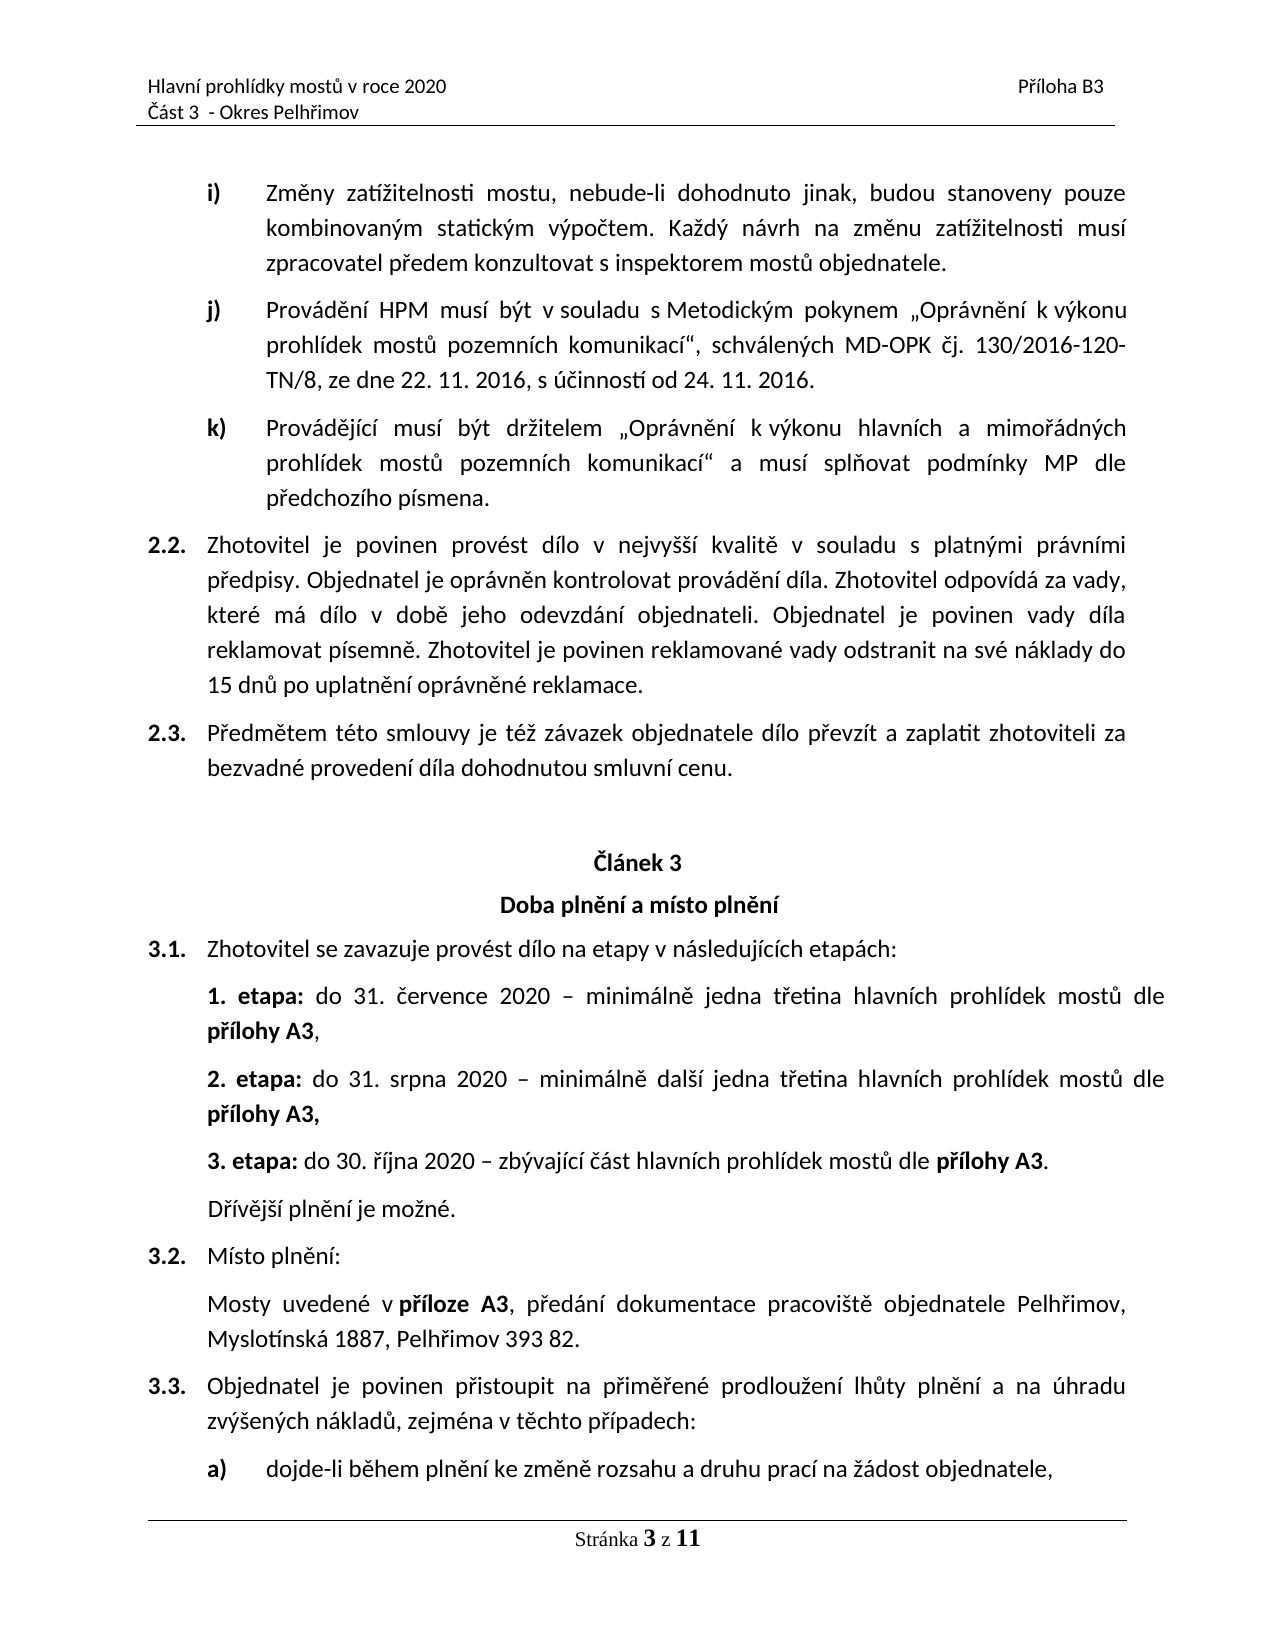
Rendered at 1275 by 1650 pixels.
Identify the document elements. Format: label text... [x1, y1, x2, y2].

list Zhotovitel je povinen provést dílo v nejvyšší kvalitě v souladu s platnými právními předpisy. Objednatel je oprávněn kontrolovat provádění díla. Zhotovitel odpovídá za vady, které má dílo v době jeho odevzdání objednateli. Objednatel je povinen vady díla reklamovat písemně. Zhotovitel je povinen reklamované vady odstranit na své náklady do 15 dnů po uplatnění oprávněné reklamace. [148, 529, 1127, 700]
text 2. etapa: do 31. srpna 2020 – minimálně další jedna třetina hlavních prohlídek mostů dle přílohy A3, [207, 1063, 1167, 1128]
list dojde-li během plnění ke změně rozsahu a druhu prací na žádost objednatele, [207, 1453, 1127, 1483]
list Článek 3 [148, 847, 1127, 877]
text 1. etapa: do 31. července 2020 – minimálně jedna třetina hlavních prohlídek mostů dle přílohy A3, [207, 980, 1167, 1046]
list Provádění HPM musí být v souladu s Metodickým pokynem „Oprávnění k výkonu prohlídek mostů pozemních komunikací“, schválených MD-OPK čj. 130/2016-120-TN/8, ze dne 22. 11. 2016, s účinností od 24. 11. 2016. [207, 294, 1127, 395]
text 3. etapa: do 30. října 2020 – zbývající část hlavních prohlídek mostů dle přílohy A3. [148, 1145, 1167, 1176]
list Provádějící musí být držitelem „Oprávnění k výkonu hlavních a mimořádných prohlídek mostů pozemních komunikací“ a musí splňovat podmínky MP dle předchozího písmena. [207, 412, 1127, 512]
text Mosty uvedené v příloze A3, předání dokumentace pracoviště objednatele Pelhřimov, Myslotínská 1887, Pelhřimov 393 82. [207, 1288, 1127, 1353]
list Dřívější plnění je možné. [148, 1193, 1127, 1223]
list Předmětem této smlouvy je též závazek objednatele dílo převzít a zaplatit zhotoviteli za bezvadné provedení díla dohodnutou smluvní cenu. [148, 717, 1127, 782]
list Doba plnění a místo plnění [148, 890, 1131, 920]
list Změny zatížitelnosti mostu, nebude-li dohodnuto jinak, budou stanoveny pouze kombinovaným statickým výpočtem. Každý návrh na změnu zatížitelnosti musí zpracovatel předem konzultovat s inspektorem mostů objednatele. [207, 177, 1127, 277]
list Objednatel je povinen přistoupit na přiměřené prodloužení lhůty plnění a na úhradu zvýšených nákladů, zejména v těchto případech: [148, 1370, 1127, 1436]
list Místo plnění: [148, 1240, 1127, 1271]
list Zhotovitel se zavazuje provést dílo na etapy v následujících etapách: [148, 933, 1127, 963]
